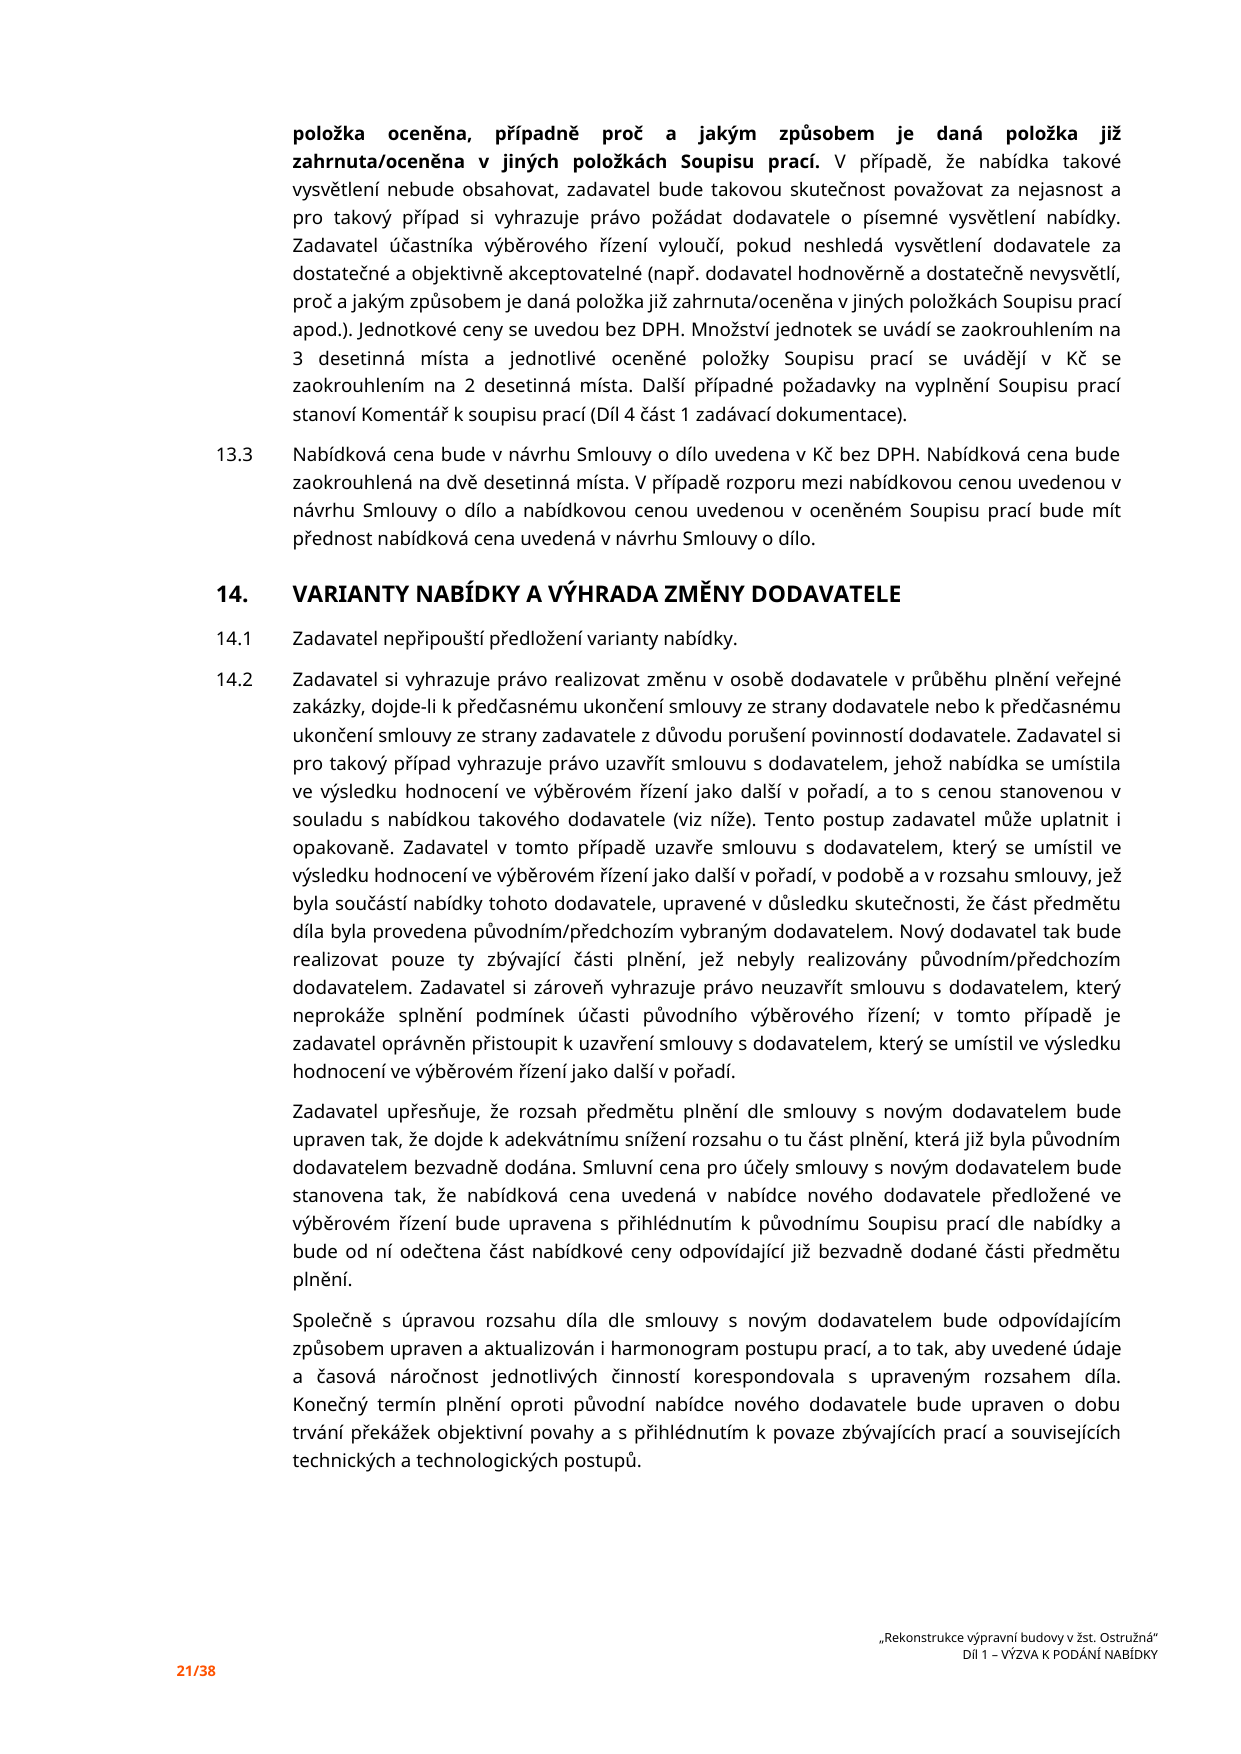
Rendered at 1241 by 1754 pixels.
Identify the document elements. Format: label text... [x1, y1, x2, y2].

text Zadavatel si vyhrazuje právo realizovat změnu v osobě dodavatele v průběhu plnění veřejné zakázky, dojde-li k předčasnému ukončení smlouvy ze strany dodavatele nebo k předčasnému ukončení smlouvy ze strany zadavatele z důvodu porušení povinností dodavatele. Zadavatel si pro takový případ vyhrazuje právo uzavřít smlouvu s dodavatelem, jehož nabídka se umístila ve výsledku hodnocení ve výběrovém řízení jako další v pořadí, a to s cenou stanovenou v souladu s nabídkou takového dodavatele (viz níže). Tento postup zadavatel může uplatnit i opakovaně. Zadavatel v tomto případě uzavře smlouvu s dodavatelem, který se umístil ve výsledku hodnocení ve výběrovém řízení jako další v pořadí, v podobě a v rozsahu smlouvy, jež byla součástí nabídky tohoto dodavatele, upravené v důsledku skutečnosti, že část předmětu díla byla provedena původním/předchozím vybraným dodavatelem. Nový dodavatel tak bude realizovat pouze ty zbývající části plnění, jež nebyly realizovány původním/předchozím dodavatelem. Zadavatel si zároveň vyhrazuje právo neuzavřít smlouvu s dodavatelem, který neprokáže splnění podmínek účasti původního výběrového řízení; v tomto případě je zadavatel oprávněn přistoupit k uzavření smlouvy s dodavatelem, který se umístil ve výsledku hodnocení ve výběrovém řízení jako další v pořadí. [216, 666, 1122, 1084]
text VARIANTY NABÍDKY A VÝHRADA ZMĚNY DODAVATELE [216, 578, 1122, 610]
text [216, 121, 1122, 426]
text Nabídková cena bude v návrhu Smlouvy o dílo uvedena v Kč bez DPH. Nabídková cena bude zaokrouhlená na dvě desetinná místa. V případě rozporu mezi nabídkovou cenou uvedenou v návrhu Smlouvy o dílo a nabídkovou cenou uvedenou v oceněném Soupisu prací bude mít přednost nabídková cena uvedená v návrhu Smlouvy o dílo. [216, 441, 1122, 551]
list Zadavatel upřesňuje, že rozsah předmětu plnění dle smlouvy s novým dodavatelem bude upraven tak, že dojde k adekvátnímu snížení rozsahu o tu část plnění, která již byla původním dodavatelem bezvadně dodána. Smluvní cena pro účely smlouvy s novým dodavatelem bude stanovena tak, že nabídková cena uvedená v nabídce nového dodavatele předložené ve výběrovém řízení bude upravena s přihlédnutím k původnímu Soupisu prací dle nabídky a bude od ní odečtena část nabídkové ceny odpovídající již bezvadně dodané části předmětu plnění. [292, 1099, 1122, 1292]
text Zadavatel nepřipouští předložení varianty nabídky. [216, 625, 1122, 651]
list Společně s úpravou rozsahu díla dle smlouvy s novým dodavatelem bude odpovídajícím způsobem upraven a aktualizován i harmonogram postupu prací, a to tak, aby uvedené údaje a časová náročnost jednotlivých činností korespondovala s upraveným rozsahem díla. Konečný termín plnění oproti původní nabídce nového dodavatele bude upraven o dobu trvání překážek objektivní povahy a s přihlédnutím k povaze zbývajících prací a souvisejících technických a technologických postupů. [292, 1307, 1122, 1473]
